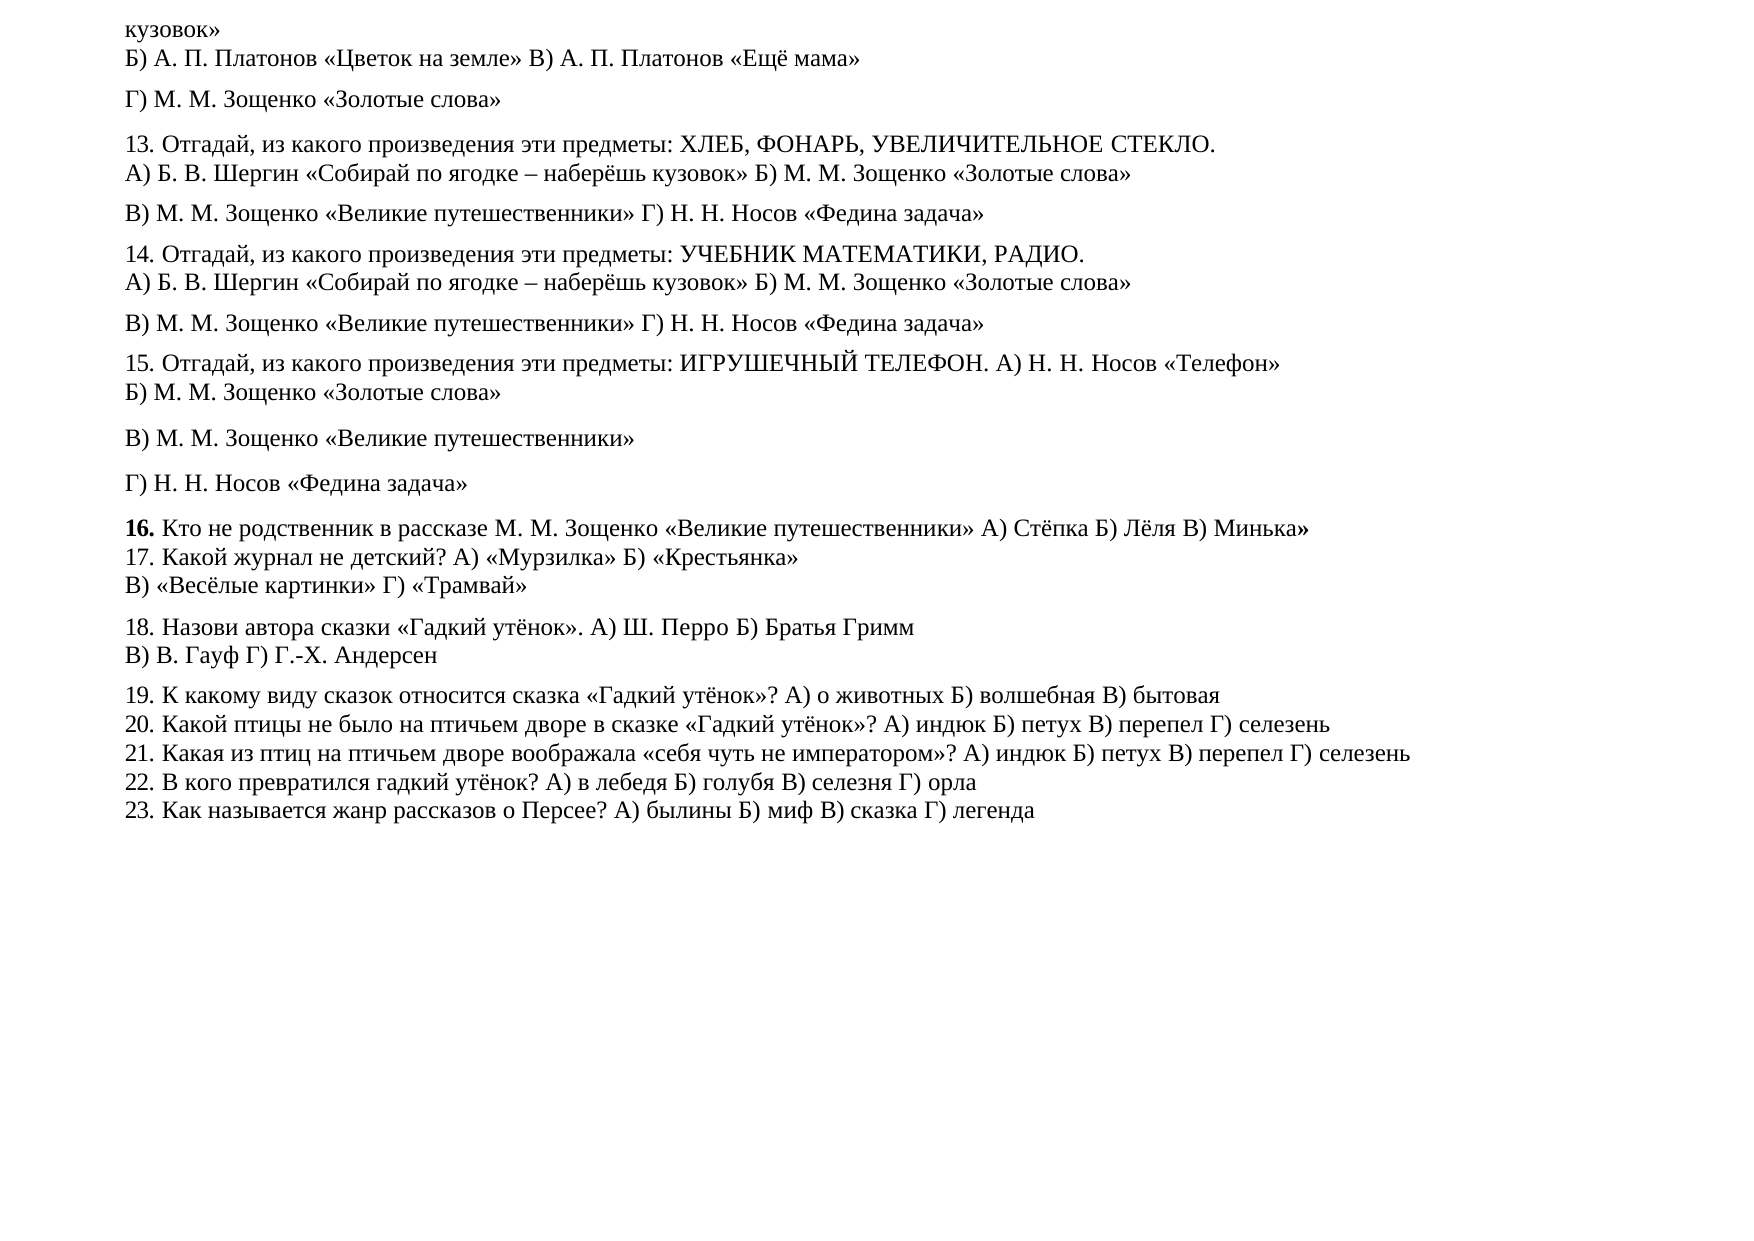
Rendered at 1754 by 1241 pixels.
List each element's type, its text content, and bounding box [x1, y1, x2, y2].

text В) М. М. Зощенко «Великие путешественники» Г) Н. Н. Носов «Федина задача» [124, 308, 1222, 337]
text А) Б. В. Шергин «Собирай по ягодке – наберёшь кузовок» Б) М. М. Зощенко «Золотые слова» [124, 268, 1335, 296]
list Какая из птиц на птичьем дворе воображала «себя чуть не императором»? А) индюк Б) петух В) перепел Г) селезень [124, 739, 1541, 766]
list Кто не родственник в рассказе М. М. Зощенко «Великие путешественники» А) Стёпка Б) Лёля В) Минька» [124, 514, 1558, 542]
list Отгадай, из какого произведения эти предметы: ИГРУШЕЧНЫЙ ТЕЛЕФОН. А) Н. Н. Носов «Телефон» [124, 349, 1575, 377]
text В) М. М. Зощенко «Великие путешественники» Г) Н. Н. Носов «Федина задача» [124, 199, 1222, 227]
text В) В. Гауф Г) Г.-Х. Андерсен [124, 640, 1696, 669]
text Г) Н. Н. Носов «Федина задача» [124, 468, 1696, 497]
text Б) А. П. Платонов «Цветок на земле» В) А. П. Платонов «Ещё мама» [124, 43, 1109, 72]
list К какому виду сказок относится сказка «Гадкий утёнок»? А) о животных Б) волшебная В) бытовая [124, 682, 1362, 709]
list Какой журнал не детский? А) «Мурзилка» Б) «Крестьянка» [124, 542, 1055, 571]
text Г) М. М. Зощенко «Золотые слова» [124, 84, 1696, 113]
text В) М. М. Зощенко «Великие путешественники» [124, 423, 1696, 452]
list Как называется жанр рассказов о Персее? А) былины Б) миф В) сказка Г) легенда [124, 796, 1192, 824]
list Отгадай, из какого произведения эти предметы: ХЛЕБ, ФОНАРЬ, УВЕЛИЧИТЕЛЬНОЕ СТЕКЛО. [51, 130, 1450, 158]
list В кого превратился гадкий утёнок? А) в лебедя Б) голубя В) селезня Г) орла [124, 767, 1140, 796]
list Назови автора сказки «Гадкий утёнок». А) Ш. Перро Б) Братья Гримм [124, 612, 1168, 640]
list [124, 14, 1364, 43]
text А) Б. В. Шергин «Собирай по ягодке – наберёшь кузовок» Б) М. М. Зощенко «Золотые слова» [124, 158, 1335, 186]
list Отгадай, из какого произведения эти предметы: УЧЕБНИК МАТЕМАТИКИ, РАДИО. [51, 239, 1573, 268]
text В) «Весёлые картинки» Г) «Трамвай» [124, 571, 1696, 599]
list Какой птицы не было на птичьем дворе в сказке «Гадкий утёнок»? А) индюк Б) петух В) перепел Г) селезень [124, 709, 1460, 738]
text Б) М. М. Зощенко «Золотые слова» [124, 377, 1696, 406]
